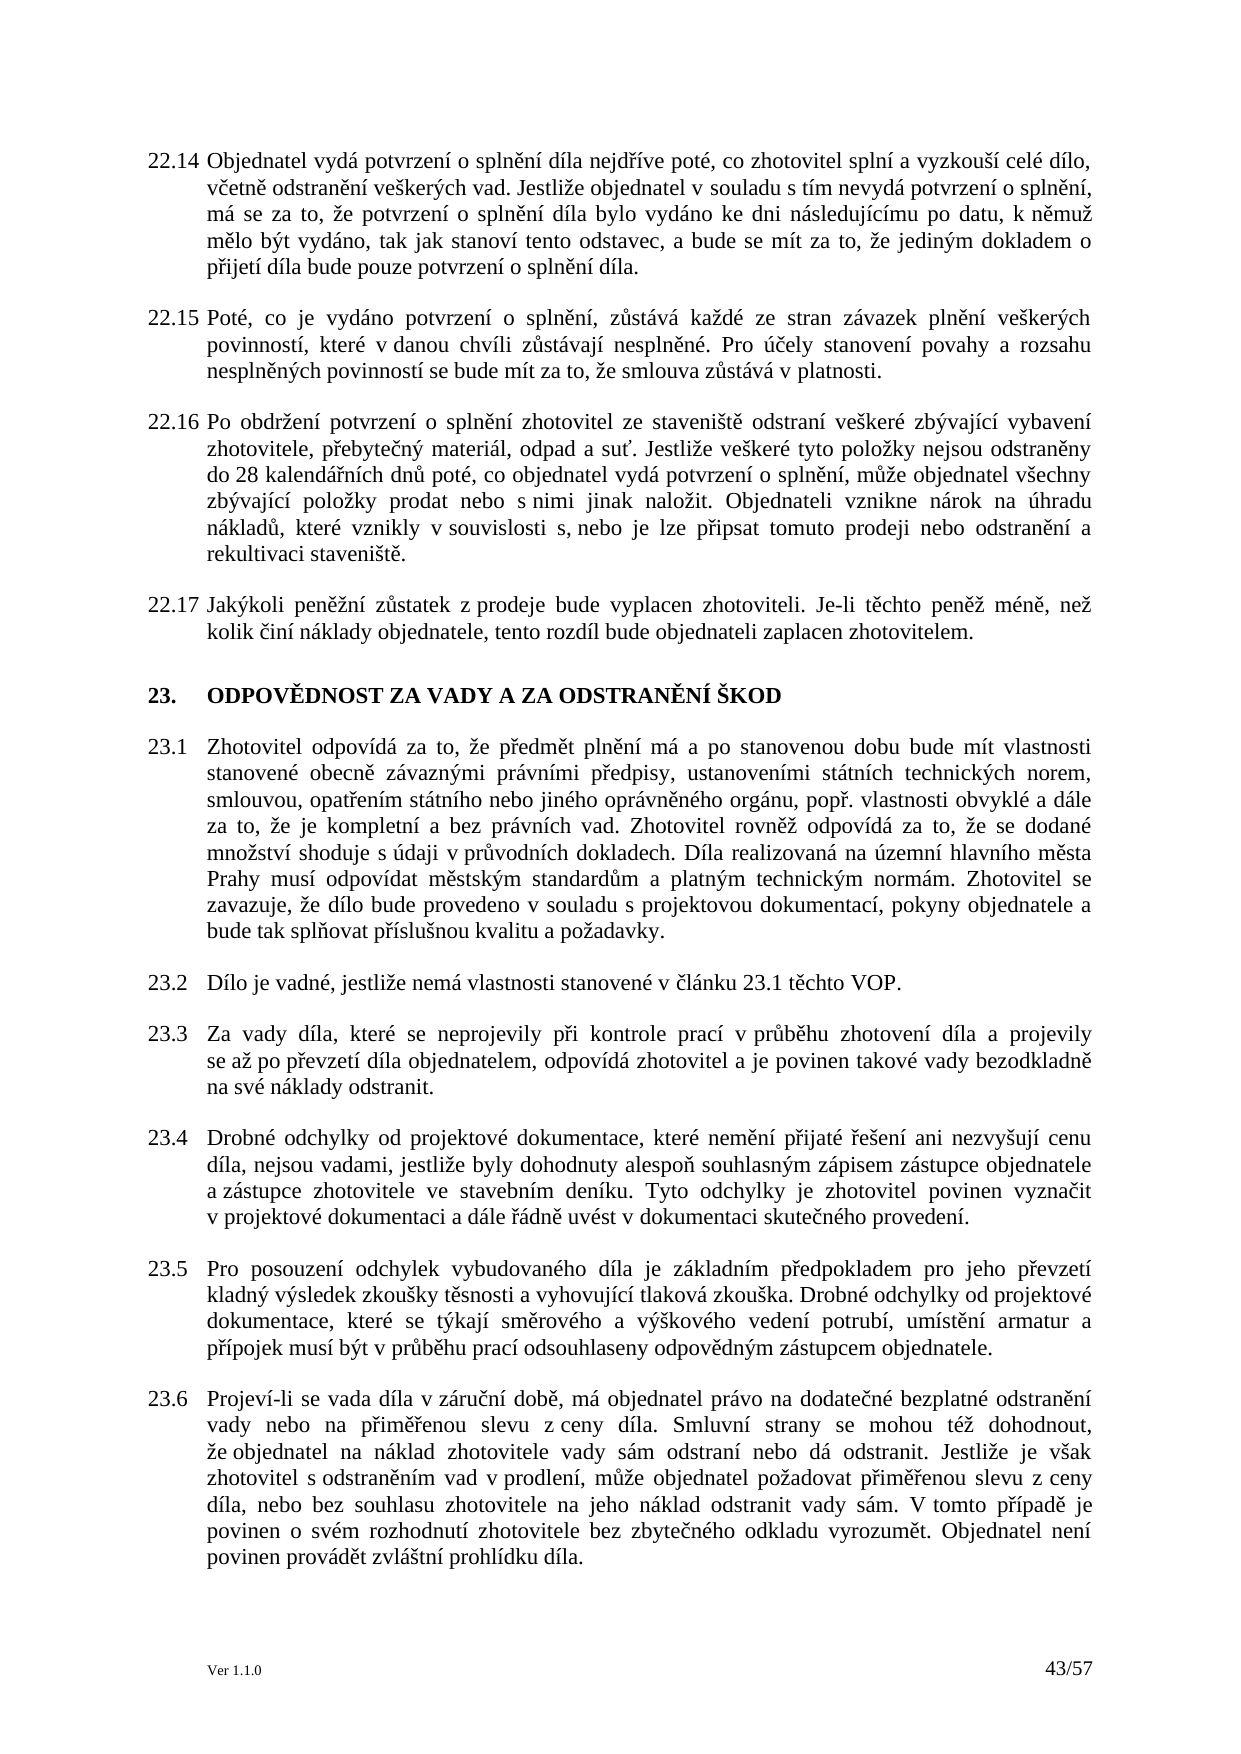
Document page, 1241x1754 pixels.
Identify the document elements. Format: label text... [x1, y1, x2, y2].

text Pro posouzení odchylek vybudovaného díla je základním předpokladem pro jeho převzetí kladný výsledek zkoušky těsnosti a vyhovující tlaková zkouška. Drobné odchylky od projektové dokumentace, které se týkají směrového a výškového vedení potrubí, umístění armatur a přípojek musí být v průběhu prací odsouhlaseny odpovědným zástupcem objednatele. [148, 1255, 1093, 1360]
text Drobné odchylky od projektové dokumentace, které nemění přijaté řešení ani nezvyšují cenu díla, nejsou vadami, jestliže byly dohodnuty alespoň souhlasným zápisem zástupce objednatele a zástupce zhotovitele ve stavebním deníku. Tyto odchylky je zhotovitel povinen vyznačit v projektové dokumentaci a dále řádně uvést v dokumentaci skutečného provedení. [148, 1124, 1093, 1230]
text Jakýkoli peněžní zůstatek z prodeje bude vyplacen zhotoviteli. Je-li těchto peněž méně, než kolik činí náklady objednatele, tento rozdíl bude objednateli zaplacen zhotovitelem. [148, 592, 1093, 644]
text Po obdržení potvrzení o splnění zhotovitel ze staveniště odstraní veškeré zbývající vybavení zhotovitele, přebytečný materiál, odpad a suť. Jestliže veškeré tyto položky nejsou odstraněny do 28 kalendářních dnů poté, co objednatel vydá potvrzení o splnění, může objednatel všechny zbývající položky prodat nebo s nimi jinak naložit. Objednateli vznikne nárok na úhradu nákladů, které vznikly v souvislosti s, nebo je lze připsat tomuto prodeji nebo odstranění a rekultivaci staveniště. [148, 408, 1093, 567]
text Objednatel vydá potvrzení o splnění díla nejdříve poté, co zhotovitel splní a vyzkouší celé dílo, včetně odstranění veškerých vad. Jestliže objednatel v souladu s tím nevydá potvrzení o splnění, má se za to, že potvrzení o splnění díla bylo vydáno ke dni následujícímu po datu, k němuž mělo být vydáno, tak jak stanoví tento odstavec, a bude se mít za to, že jediným dokladem o přijetí díla bude pouze potvrzení o splnění díla. [148, 148, 1093, 279]
text Poté, co je vydáno potvrzení o splnění, zůstává každé ze stran závazek plnění veškerých povinností, které v danou chvíli zůstávají nesplněné. Pro účely stanovení povahy a rozsahu nesplněných povinností se bude mít za to, že smlouva zůstává v platnosti. [148, 304, 1093, 383]
text Projeví-li se vada díla v záruční době, má objednatel právo na dodatečné bezplatné odstranění vady nebo na přiměřenou slevu z ceny díla. Smluvní strany se mohou též dohodnout, že objednatel na náklad zhotovitele vady sám odstraní nebo dá odstranit. Jestliže je však zhotovitel s odstraněním vad v prodlení, může objednatel požadovat přiměřenou slevu z ceny díla, nebo bez souhlasu zhotovitele na jeho náklad odstranit vady sám. V tomto případě je povinen o svém rozhodnutí zhotovitele bez zbytečného odkladu vyrozumět. Objednatel není povinen provádět zvláštní prohlídku díla. [148, 1385, 1093, 1570]
text Zhotovitel odpovídá za to, že předmět plnění má a po stanovenou dobu bude mít vlastnosti stanovené obecně závaznými právními předpisy, ustanoveními státních technických norem, smlouvou, opatřením státního nebo jiného oprávněného orgánu, popř. vlastnosti obvyklé a dále za to, že je kompletní a bez právních vad. Zhotovitel rovněž odpovídá za to, že se dodané množství shoduje s údaji v průvodních dokladech. Díla realizovaná na územní hlavního města Prahy musí odpovídat městským standardům a platným technickým normám. Zhotovitel se zavazuje, že dílo bude provedeno v souladu s projektovou dokumentací, pokyny objednatele a bude tak splňovat příslušnou kvalitu a požadavky. [148, 733, 1093, 944]
text Dílo je vadné, jestliže nemá vlastnosti stanovené v článku 23.1 těchto VOP. [148, 969, 1093, 995]
text Odpovědnost za vady a za odstranění škod [148, 682, 1093, 708]
text Za vady díla, které se neprojevily při kontrole prací v průběhu zhotovení díla a projevily se až po převzetí díla objednatelem, odpovídá zhotovitel a je povinen takové vady bezodkladně na své náklady odstranit. [148, 1020, 1093, 1099]
